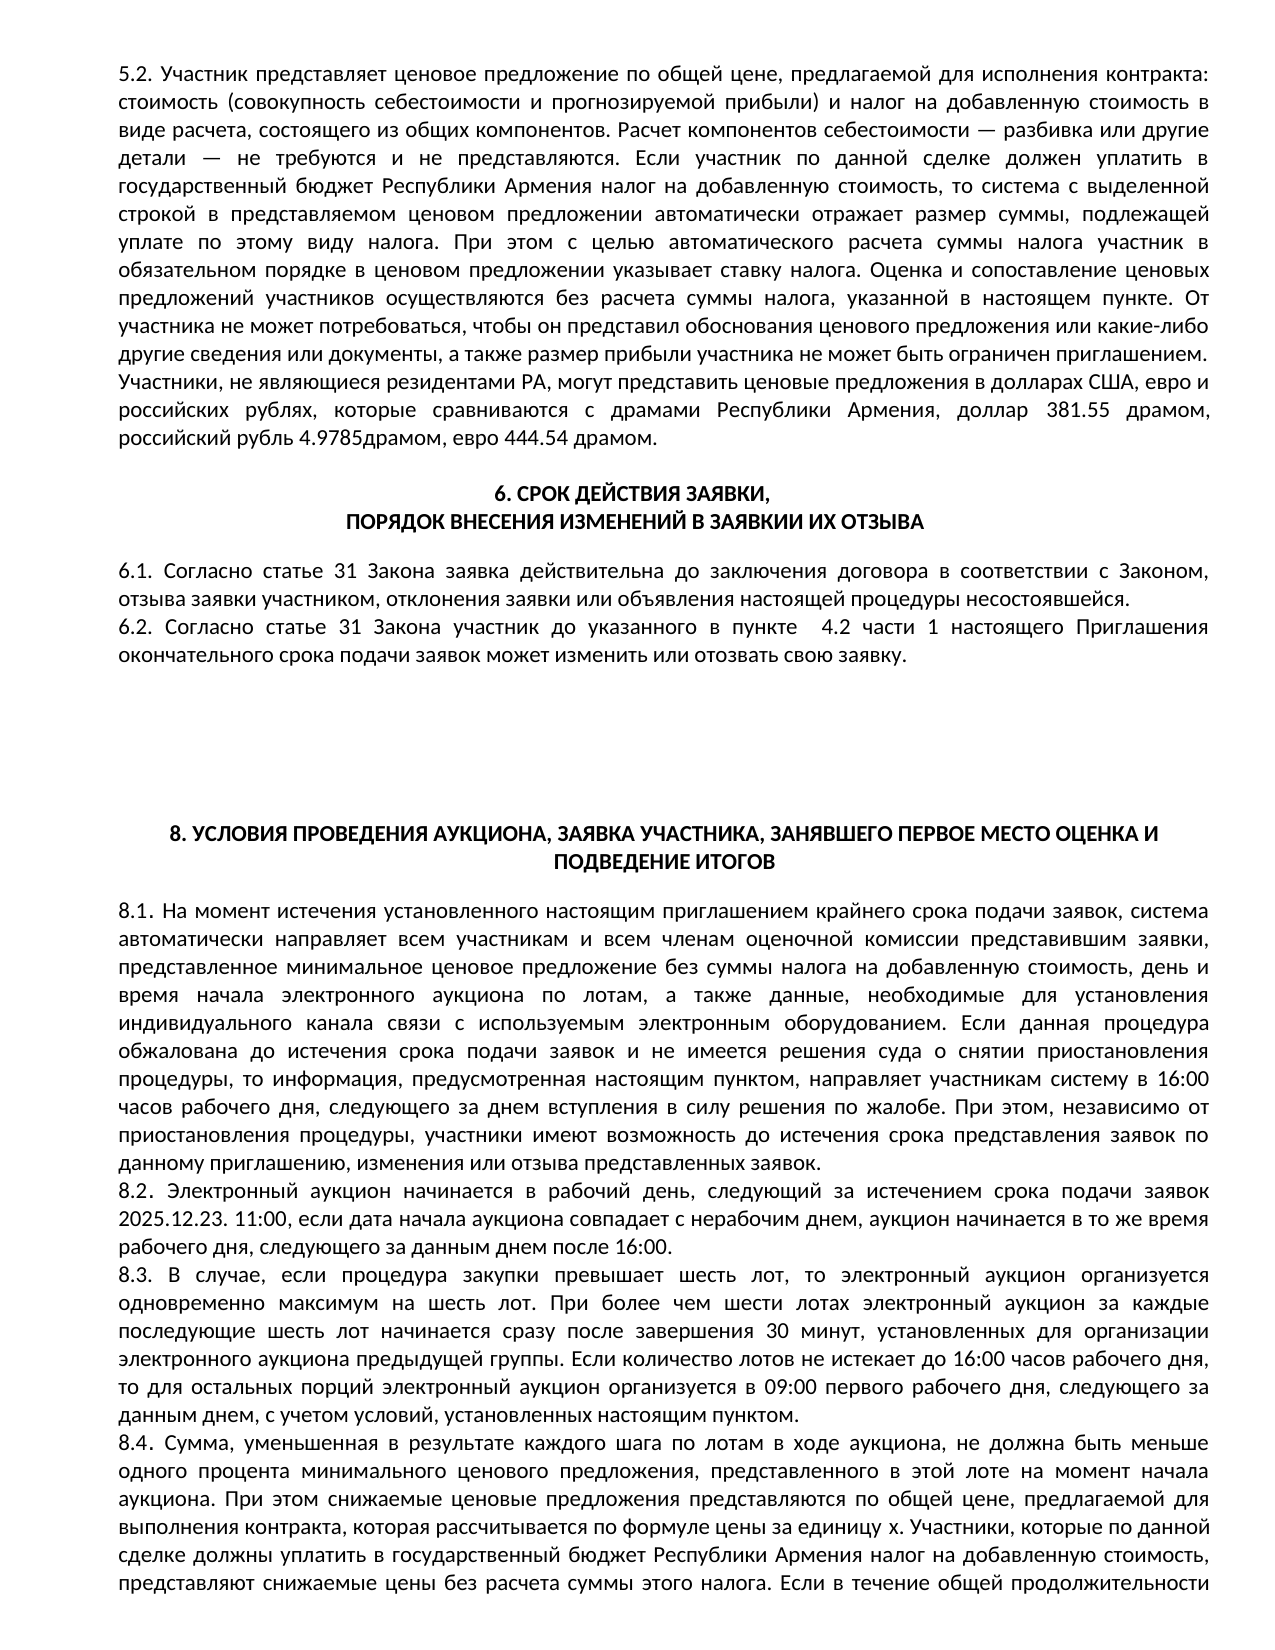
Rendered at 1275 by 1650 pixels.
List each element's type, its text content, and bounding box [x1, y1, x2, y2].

text 8.3. В случае, если процедура закупки превышает шесть лот, то электронный аукцион организуется одновременно максимум на шесть лот. При более чем шести лотах электронный аукцион за каждые последующие шесть лот начинается сразу после завершения 30 минут, установленных для организации электронного аукциона предыдущей группы. Если количество лотов не истекает до 16:00 часов рабочего дня, то для остальных порций электронный аукцион организуется в 09:00 первого рабочего дня, следующего за данным днем, с учетом условий, установленных настоящим пунктом. [118, 1260, 1211, 1428]
text 8.2․ Электронный аукцион начинается в рабочий день, следующий за истечением срока подачи заявок 2025.12.23. 11:00 , если дата начала аукциона совпадает с нерабочим днем, аукцион начинается в то же время рабочего дня, следующего за данным днем после 16:00. [118, 1176, 1211, 1260]
text Участники, не являющиеся резидентами РА, могут представить ценовые предложения в долларах США, евро и российских рублях, которые сравниваются с драмами Республики Армения, доллар 381.55 драмом, российский рубль 4.9785драмом, евро 444.54 драмом. [118, 367, 1211, 451]
text 6.1. Согласно статье 31 Закона заявка действительна до заключения договора в соответствии с Законом, отзыва заявки участником, отклонения заявки или объявления настоящей процедуры несостоявшейся. [118, 556, 1211, 612]
text 8. УСЛОВИЯ ПРОВЕДЕНИЯ АУКЦИОНА, ЗАЯВКА УЧАСТНИКА, ЗАНЯВШЕГО ПЕРВОЕ МЕСТО ОЦЕНКА И ПОДВЕДЕНИЕ ИТОГОВ [118, 819, 1211, 875]
text 6. СРОК ДЕЙСТВИЯ ЗАЯВКИ, ПОРЯДОК ВНЕСЕНИЯ ИЗМЕНЕНИЙ В ЗАЯВКИИ ИХ ОТЗЫВА [118, 479, 1152, 535]
text 6.2. Согласно статье 31 Закона участник до указанного в пункте 4.2 части 1 настоящего Приглашения окончательного срока подачи заявок может изменить или отозвать свою заявку. [118, 612, 1211, 668]
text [118, 1428, 1211, 1596]
text 5.2. Участник представляет ценовое предложение по общей цене, предлагаемой для исполнения контракта: стоимость (совокупность себестоимости и прогнозируемой прибыли) и налог на добавленную стоимость в виде расчета, состоящего из общих компонентов. Расчет компонентов себестоимости — разбивка или другие детали — не требуются и не представляются. Если участник по данной сделке должен уплатить в государственный бюджет Республики Армения налог на добавленную стоимость, то система с выделенной строкой в представляемом ценовом предложении автоматически отражает размер суммы, подлежащей уплате по этому виду налога. При этом с целью автоматического расчета суммы налога участник в обязательном порядке в ценовом предложении указывает ставку налога. Оценка и сопоставление ценовых предложений участников осуществляются без расчета суммы налога, указанной в настоящем пункте. От участника не может потребоваться, чтобы он представил обоснования ценового предложения или какие-либо другие сведения или документы, а также размер прибыли участника не может быть ограничен приглашением. [118, 59, 1211, 367]
text 8.1․ На момент истечения установленного настоящим приглашением крайнего срока подачи заявок, система автоматически направляет всем участникам и всем членам оценочной комиссии представившим заявки, представленное минимальное ценовое предложение без суммы налога на добавленную стоимость, день и время начала электронного аукциона по лотам, а также данные, необходимые для установления индивидуального канала связи с используемым электронным оборудованием. Если данная процедура обжалована до истечения срока подачи заявок и не имеется решения суда о снятии приостановления процедуры, то информация, предусмотренная настоящим пунктом, направляет участникам систему в 16:00 часов рабочего дня, следующего за днем вступления в силу решения по жалобе. При этом, независимо от приостановления процедуры, участники имеют возможность до истечения срока представления заявок по данному приглашению, изменения или отзыва представленных заявок. [118, 896, 1211, 1176]
